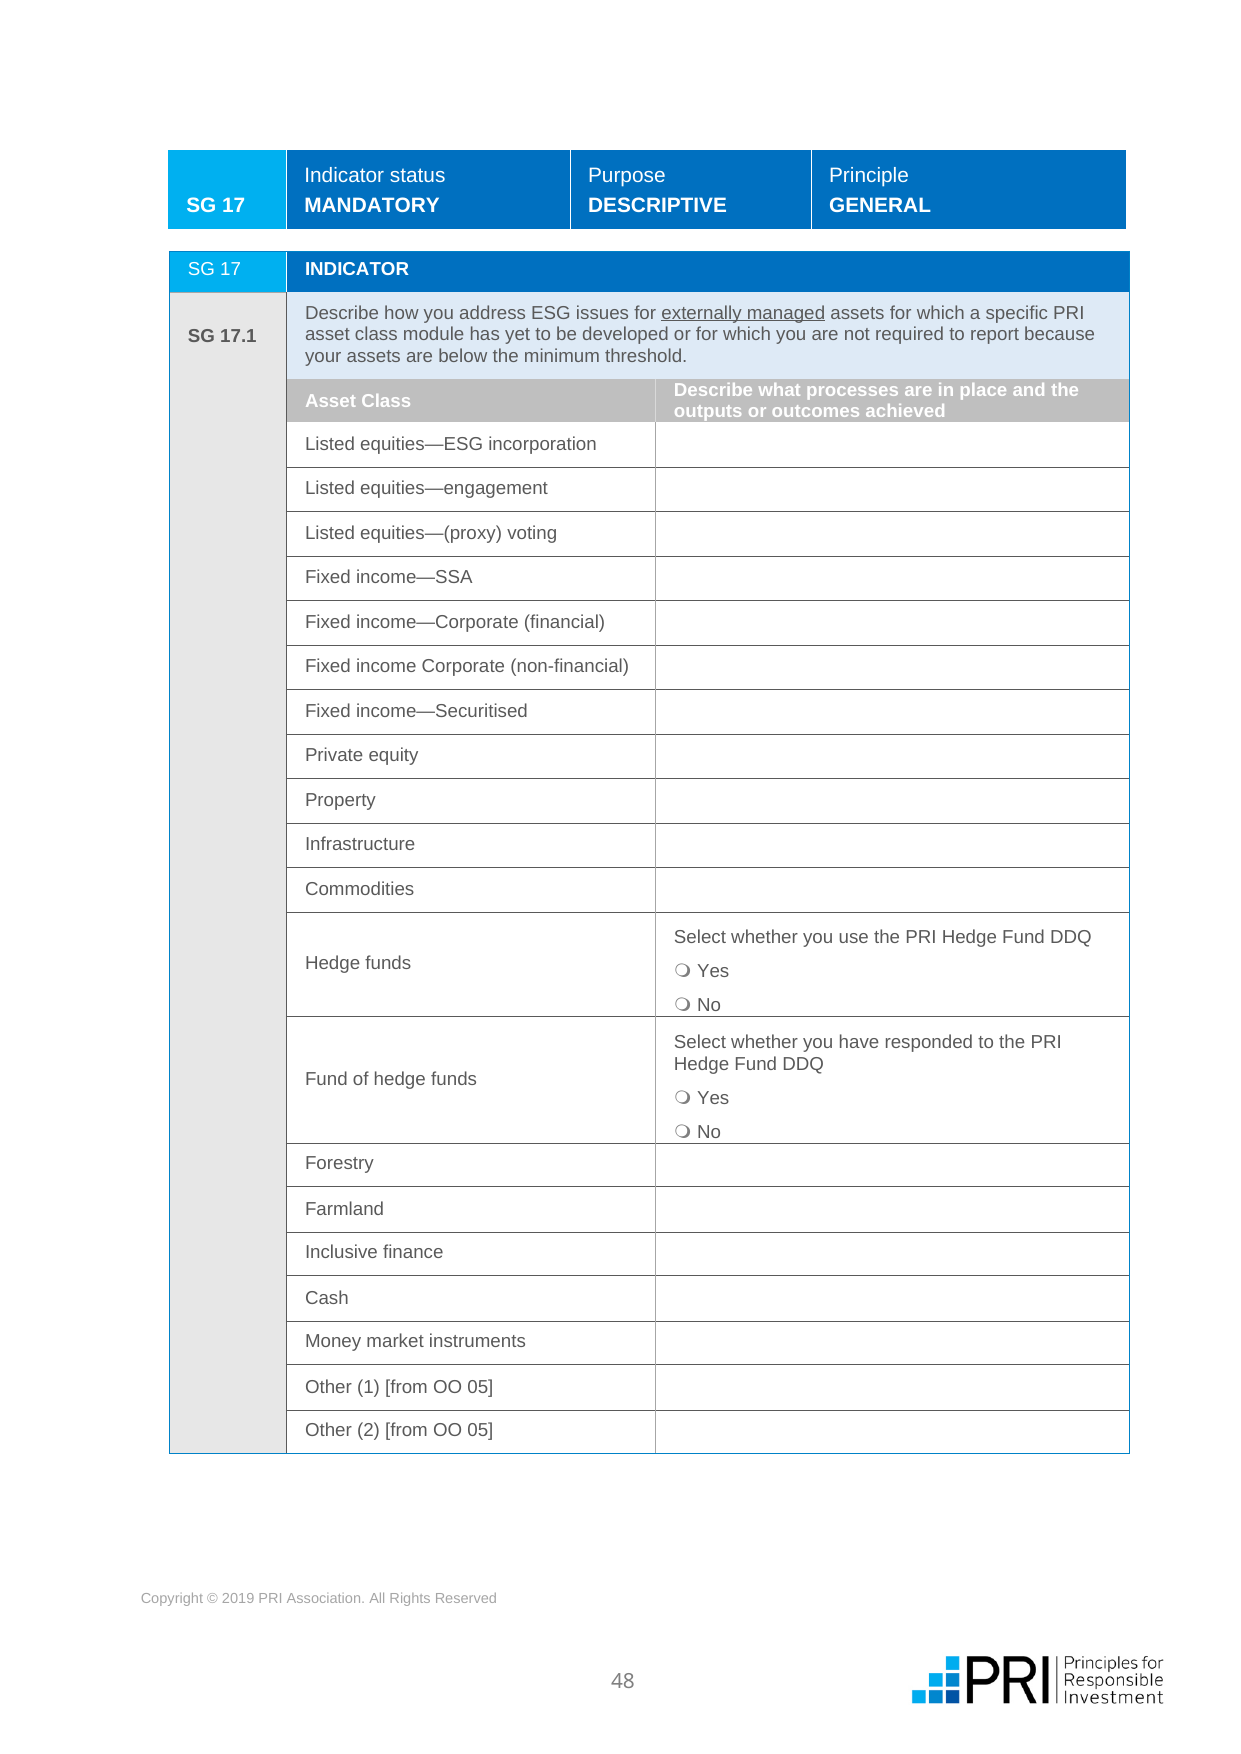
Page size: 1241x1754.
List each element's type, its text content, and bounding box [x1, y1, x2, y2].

table_cell [656, 1144, 1129, 1186]
table_cell [656, 512, 1129, 556]
table_cell SG 17.1 [170, 293, 286, 379]
table_cell Forestry [287, 1144, 655, 1186]
table_cell Fixed income—Securitised [287, 690, 655, 734]
table_cell Cash [287, 1276, 655, 1321]
table_cell [170, 379, 286, 1453]
table_cell [656, 1411, 1129, 1453]
table_cell [656, 1322, 1129, 1364]
table_cell [656, 735, 1129, 778]
table_cell [656, 690, 1129, 734]
table_cell [656, 601, 1129, 645]
table_cell Fixed income Corporate (non-financial) [287, 646, 655, 689]
table_cell Hedge funds [287, 913, 655, 1016]
table_cell GENERAL [812, 186, 1126, 229]
table_cell [656, 824, 1129, 867]
table_cell Infrastructure [287, 824, 655, 867]
table_header SG 17 [170, 252, 286, 292]
table_cell [656, 779, 1129, 823]
table_cell DESCRIPTIVE [571, 186, 811, 229]
table_cell Fixed income—SSA [287, 557, 655, 600]
table_cell Other (2) [from OO 05] [287, 1411, 655, 1453]
table_header Principle [812, 150, 1126, 186]
table_cell Select whether you have responded to the PRI Hedge Fund DDQ Yes No [656, 1017, 1129, 1143]
table_cell [656, 422, 1129, 467]
table_cell Other (1) [from OO 05] [287, 1365, 655, 1409]
table_cell [656, 1187, 1129, 1232]
table_cell Private equity [287, 735, 655, 778]
table_cell Commodities [287, 868, 655, 912]
table_cell [656, 1233, 1129, 1275]
table_cell Select whether you use the PRI Hedge Fund DDQ Yes No [656, 913, 1129, 1016]
table_cell Listed equities—engagement [287, 468, 655, 511]
table_cell Fixed income—Corporate (financial) [287, 601, 655, 645]
table_cell Listed equities—(proxy) voting [287, 512, 655, 556]
table_header Indicator status [287, 150, 570, 186]
table_cell [656, 868, 1129, 912]
table_cell Inclusive finance [287, 1233, 655, 1275]
picture [616, 1581, 1241, 1754]
table_cell Farmland [287, 1187, 655, 1232]
table_cell [656, 1365, 1129, 1409]
table_header [168, 150, 286, 186]
table_cell [656, 468, 1129, 511]
table_cell Describe how you address ESG issues for externally managed assets for which a specific PRI asset class module has yet to be developed or for which you are not required to report because your assets are below the minimum threshold. [287, 292, 1129, 379]
table_cell Money market instruments [287, 1322, 655, 1364]
table_cell MANDATORY [287, 186, 570, 229]
table_cell Listed equities—ESG incorporation [287, 422, 655, 467]
table_cell Property [287, 779, 655, 823]
table_cell SG 17 [168, 186, 286, 229]
table_cell Asset Class [287, 379, 655, 422]
table_cell [656, 646, 1129, 689]
table_cell Describe what processes are in place and the outputs or outcomes achieved [656, 379, 1129, 422]
table_cell [656, 1276, 1129, 1321]
table_cell [656, 557, 1129, 600]
table_header INDICATOR [287, 252, 1129, 292]
table_header Purpose [571, 150, 811, 186]
table_cell Fund of hedge funds [287, 1017, 655, 1143]
